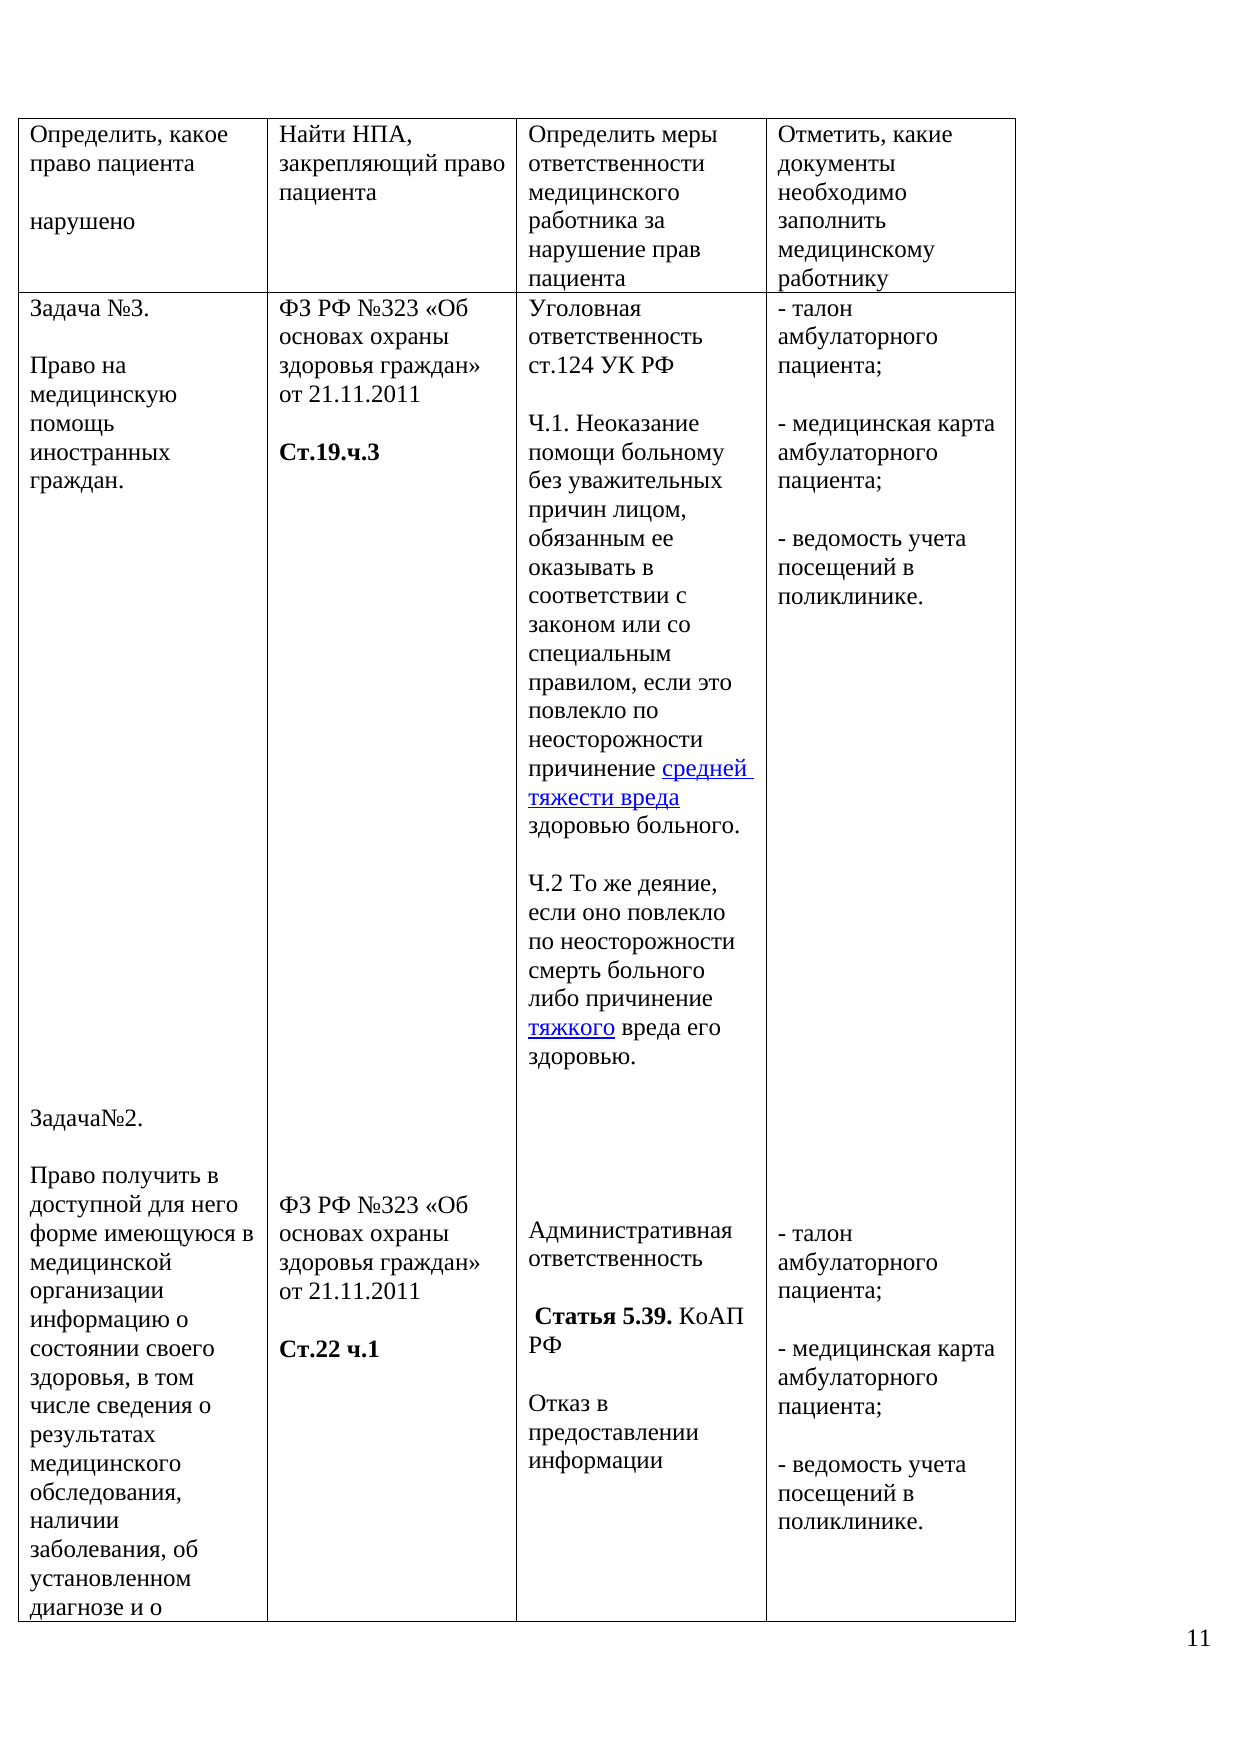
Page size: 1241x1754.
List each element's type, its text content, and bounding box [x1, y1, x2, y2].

table_header Определить меры ответственности медицинского работника за нарушение прав пациента [517, 119, 766, 292]
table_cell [767, 293, 1015, 1621]
table_header Отметить, какие документы необходимо заполнить медицинскому работнику [767, 119, 1015, 292]
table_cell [517, 293, 766, 1621]
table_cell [268, 293, 516, 1621]
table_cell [19, 293, 267, 1621]
table_header Определить, какое право пациента нарушено [19, 119, 267, 292]
table_header Найти НПА, закрепляющий право пациента [268, 119, 516, 292]
